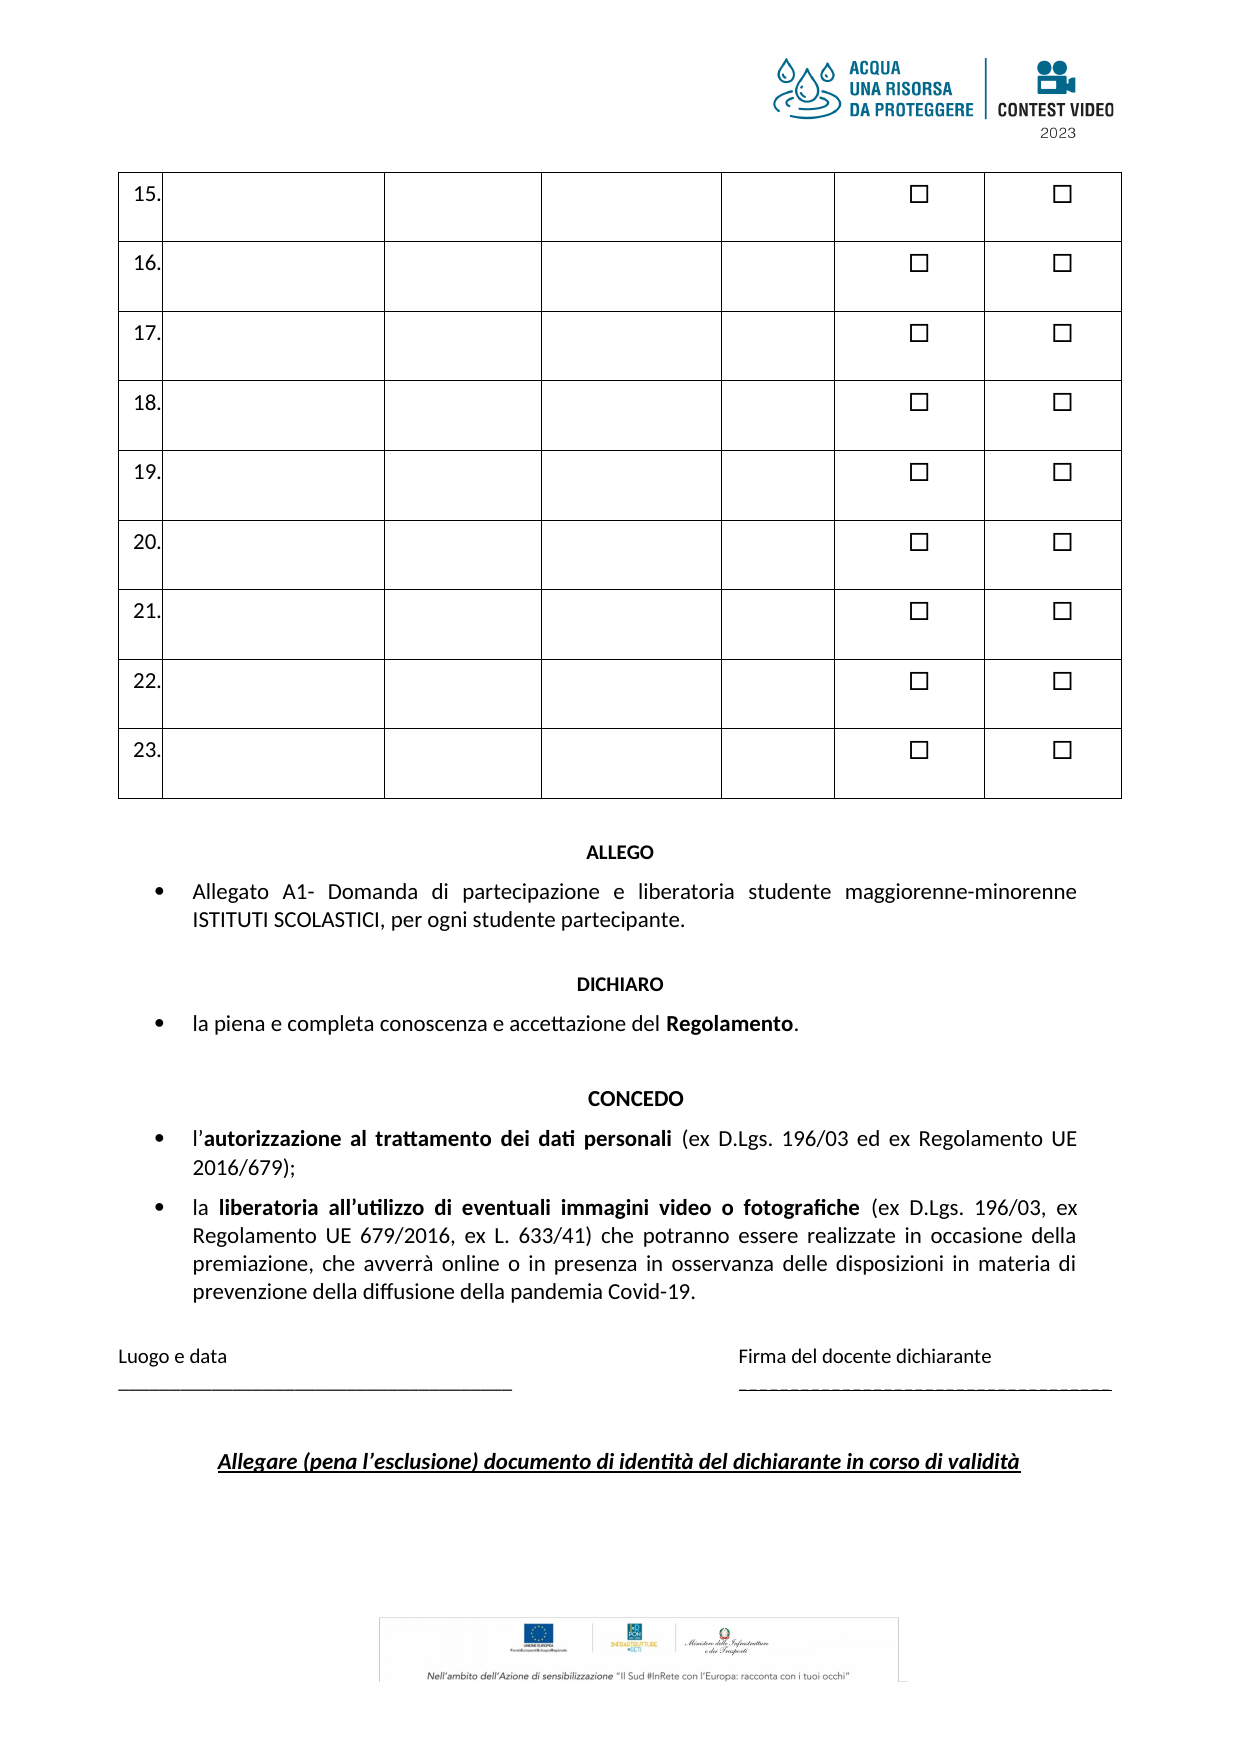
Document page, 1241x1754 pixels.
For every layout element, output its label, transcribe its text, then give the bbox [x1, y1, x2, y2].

table_cell [385, 451, 541, 519]
table_cell [985, 381, 1121, 450]
table_cell [835, 590, 984, 659]
table_cell [985, 242, 1121, 311]
table_cell [722, 729, 834, 798]
list CONCEDO [193, 1084, 1078, 1112]
table_cell [119, 660, 162, 728]
table_cell [542, 660, 721, 728]
table_cell [119, 381, 162, 450]
table_cell [722, 660, 834, 728]
table_cell [163, 521, 384, 589]
table_cell [385, 242, 541, 311]
picture [773, 58, 1114, 138]
text DICHIARO [118, 971, 1122, 997]
table_cell [119, 590, 162, 659]
text ______________________________________ ____________________________________ [118, 1368, 1122, 1394]
table_cell [722, 590, 834, 659]
table_cell [542, 521, 721, 589]
text ALLEGO [118, 839, 1122, 865]
table_cell [985, 521, 1121, 589]
table_cell [163, 312, 384, 380]
table_cell [722, 521, 834, 589]
table_cell [985, 660, 1121, 728]
table_cell [385, 381, 541, 450]
table_cell [542, 173, 721, 241]
table_cell [163, 173, 384, 241]
table_cell [542, 590, 721, 659]
table_cell [985, 590, 1121, 659]
picture [781, 64, 792, 80]
table_cell [835, 451, 984, 519]
table_cell [835, 521, 984, 589]
text Allegare (pena l’esclusione) documento di identità del dichiarante in corso di validità [118, 1447, 1122, 1475]
table_cell [542, 451, 721, 519]
table_cell [119, 173, 162, 241]
list l’autorizzazione al trattamento dei dati personali (ex D.Lgs. 196/03 ed ex Regolamento UE 2016/679); [155, 1124, 1078, 1181]
table_cell [542, 312, 721, 380]
table_cell [542, 381, 721, 450]
table_cell [835, 312, 984, 380]
table_cell [835, 242, 984, 311]
table_cell [835, 173, 984, 241]
table_cell [119, 729, 162, 798]
table_cell [985, 312, 1121, 380]
table_cell [119, 312, 162, 380]
table_cell [163, 660, 384, 728]
table_cell [542, 242, 721, 311]
table_cell [163, 242, 384, 311]
table_cell [163, 729, 384, 798]
text Luogo e data Firma del docente dichiarante [118, 1343, 1122, 1368]
table_cell [163, 381, 384, 450]
table_cell [722, 312, 834, 380]
table_cell [119, 242, 162, 311]
table_cell [385, 312, 541, 380]
table_cell [542, 729, 721, 798]
table_cell [985, 173, 1121, 241]
table_cell [385, 729, 541, 798]
table_cell [119, 451, 162, 519]
list Allegato A1- Domanda di partecipazione e liberatoria studente maggiorenne-minorenne ISTITUTI SCOLASTICI, per ogni studente partecipante. [155, 877, 1078, 933]
table_cell [835, 660, 984, 728]
table_cell [722, 173, 834, 241]
table_cell [835, 729, 984, 798]
list la piena e completa conoscenza e accettazione del Regolamento. [155, 1009, 1078, 1037]
table_cell [835, 381, 984, 450]
table_cell [163, 590, 384, 659]
table_cell [722, 451, 834, 519]
table_cell [722, 242, 834, 311]
table_cell [163, 451, 384, 519]
table_cell [985, 451, 1121, 519]
picture [379, 1617, 908, 1685]
table_cell [385, 521, 541, 589]
table_cell [385, 173, 541, 241]
table_cell [385, 660, 541, 728]
table_cell [119, 521, 162, 589]
table_cell [985, 729, 1121, 798]
table_cell [722, 381, 834, 450]
table_cell [385, 590, 541, 659]
list la liberatoria all’utilizzo di eventuali immagini video o fotografiche (ex D.Lgs. 196/03, ex Regolamento UE 679/2016, ex L. 633/41) che potranno essere realizzate in occasione della premiazione, che avverrà online o in presenza in osservanza delle disposizioni in materia di prevenzione della diffusione della pandemia Covid-19. [155, 1193, 1078, 1305]
